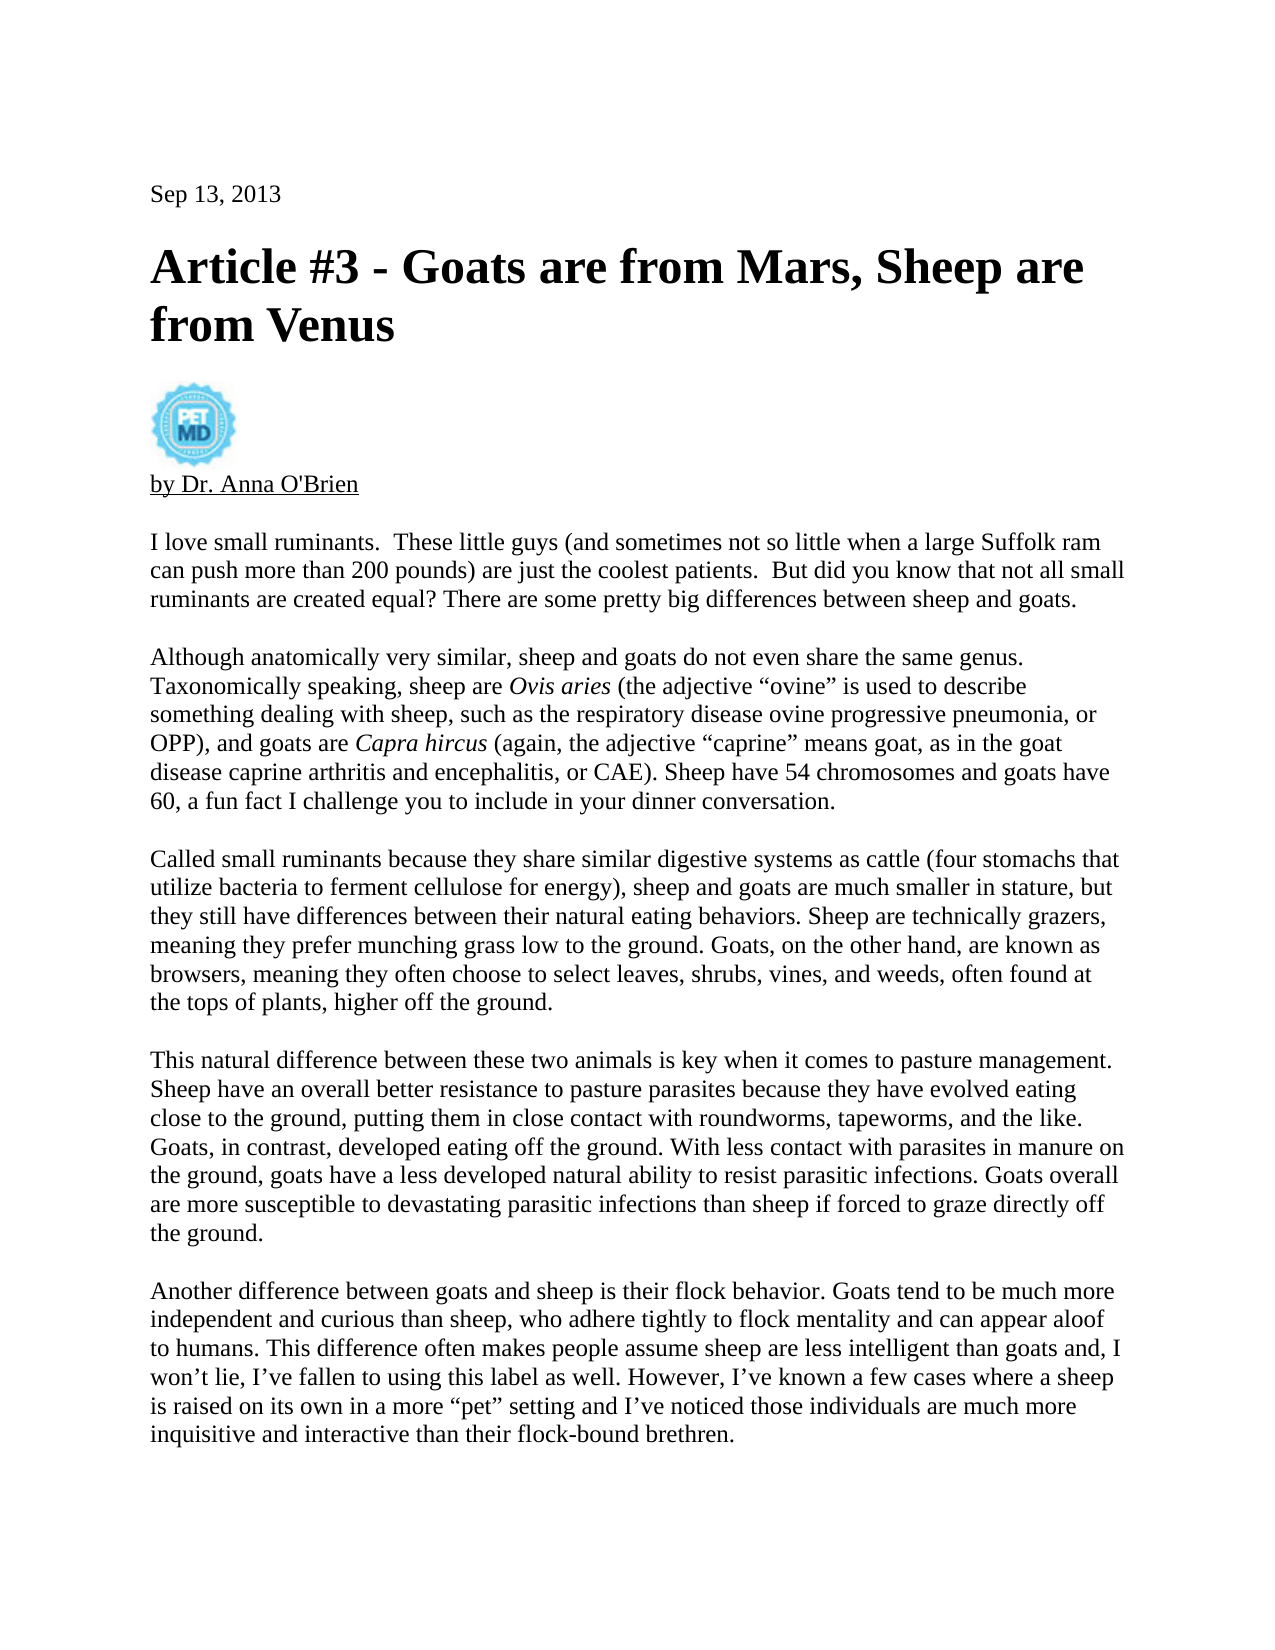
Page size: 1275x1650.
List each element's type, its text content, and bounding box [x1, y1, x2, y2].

text Article #3 - Goats are from Mars, Sheep are from Venus [150, 237, 1125, 352]
text Another difference between goats and sheep is their flock behavior. Goats tend to be much more independent and curious than sheep, who adhere tightly to flock mentality and can appear aloof to humans. This difference often makes people assume sheep are less intelligent than goats and, I won’t lie, I’ve fallen to using this label as well. However, I’ve known a few cases where a sheep is raised on its own in a more “pet” setting and I’ve noticed those individuals are much more inquisitive and interactive than their flock-bound brethren. [150, 1276, 1125, 1448]
picture [150, 381, 238, 469]
text This natural difference between these two animals is key when it comes to pasture management. Sheep have an overall better resistance to pasture parasites because they have evolved eating close to the ground, putting them in close contact with roundworms, tapeworms, and the like. Goats, in contrast, developed eating off the ground. With less contact with parasites in manure on the ground, goats have a less developed natural ability to resist parasitic infections. Goats overall are more susceptible to devastating parasitic infections than sheep if forced to graze directly off the ground. [150, 1045, 1125, 1247]
text by Dr. Anna O'Brien [150, 469, 1125, 497]
text Sep 13, 2013 [150, 179, 1125, 208]
text Although anatomically very similar, sheep and goats do not even share the same genus. Taxonomically speaking, sheep are Ovis aries (the adjective “ovine” is used to describe something dealing with sheep, such as the respiratory disease ovine progressive pneumonia, or OPP), and goats are Capra hircus (again, the adjective “caprine” means goat, as in the goat disease caprine arthritis and encephalitis, or CAE). Sheep have 54 chromosomes and goats have 60, a fun fact I challenge you to include in your dinner conversation. [150, 642, 1125, 814]
text I love small ruminants. These little guys (and sometimes not so little when a large Suffolk ram can push more than 200 pounds) are just the coolest patients. But did you know that not all small ruminants are created equal? There are some pretty big differences between sheep and goats. [150, 527, 1125, 613]
text Called small ruminants because they share similar digestive systems as cattle (four stomachs that utilize bacteria to ferment cellulose for energy), sheep and goats are much smaller in stature, but they still have differences between their natural eating behaviors. Sheep are technically grazers, meaning they prefer munching grass low to the ground. Goats, on the other hand, are known as browsers, meaning they often choose to select leaves, shrubs, vines, and weeds, often found at the tops of plants, higher off the ground. [150, 844, 1125, 1016]
